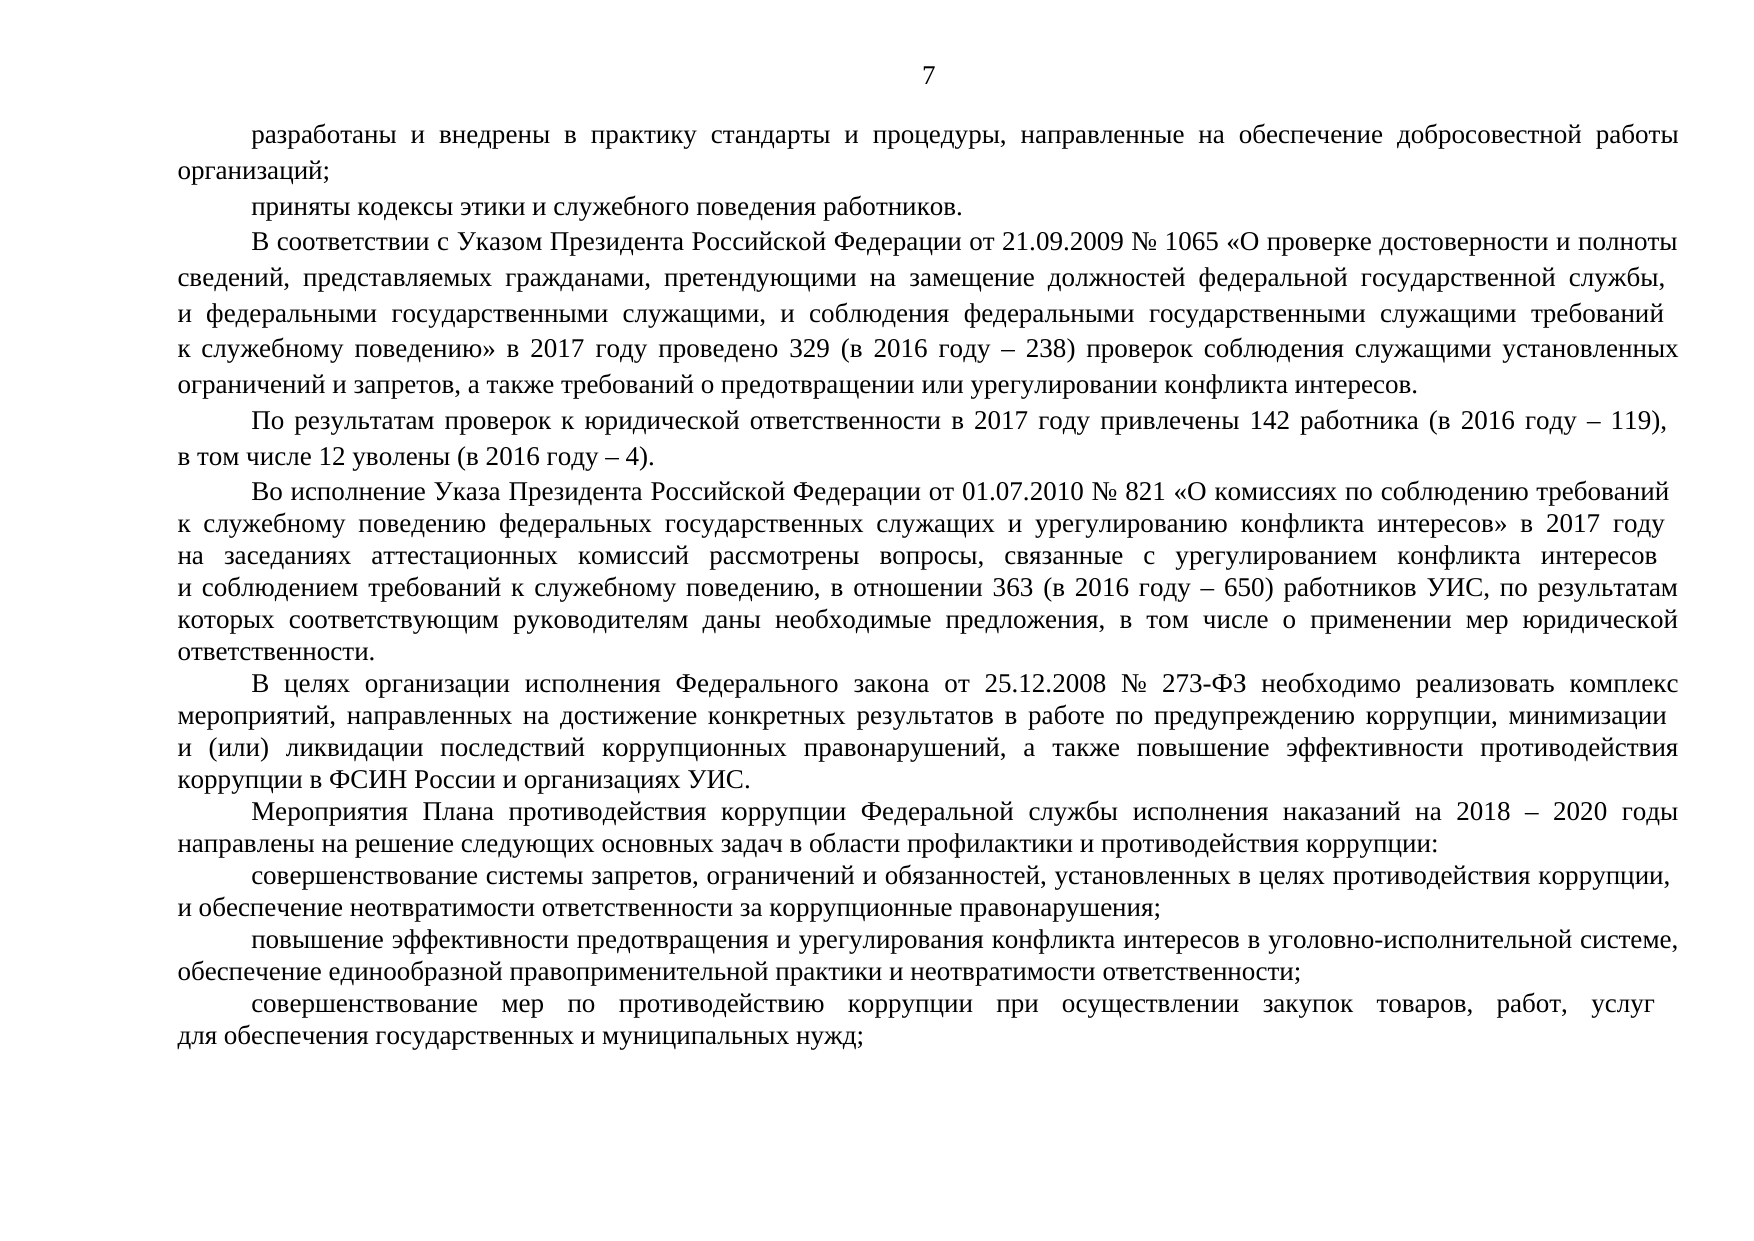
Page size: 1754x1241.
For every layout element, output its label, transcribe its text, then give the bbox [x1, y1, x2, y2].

text совершенствование мер по противодействию коррупции при осуществлении закупок товаров, работ, услуг для обеспечения государственных и муниципальных нужд; [177, 987, 1680, 1050]
text В целях организации исполнения Федерального закона от 25.12.2008 № 273-ФЗ необходимо реализовать комплекс мероприятий, направленных на достижение конкретных результатов в работе по предупреждению коррупции, минимизации и (или) ликвидации последствий коррупционных правонарушений, а также повышение эффективности противодействия коррупции в ФСИН России и организациях УИС. [177, 667, 1680, 794]
text повышение эффективности предотвращения и урегулирования конфликта интересов в уголовно-исполнительной системе, обеспечение единообразной правоприменительной практики и неотвратимости ответственности; [177, 923, 1680, 986]
text разработаны и внедрены в практику стандарты и процедуры, направленные на обеспечение добросовестной работы организаций; [177, 118, 1680, 185]
text По результатам проверок к юридической ответственности в 2017 году привлечены 142 работника (в 2016 году – 119), в том числе 12 уволены (в 2016 году – 4). [177, 404, 1680, 471]
text совершенствование системы запретов, ограничений и обязанностей, установленных в целях противодействия коррупции, и обеспечение неотвратимости ответственности за коррупционные правонарушения; [177, 859, 1680, 922]
text приняты кодексы этики и служебного поведения работников. [177, 189, 1680, 221]
text Мероприятия Плана противодействия коррупции Федеральной службы исполнения наказаний на 2018 – 2020 годы направлены на решение следующих основных задач в области профилактики и противодействия коррупции: [177, 795, 1680, 858]
text Во исполнение Указа Президента Российской Федерации от 01.07.2010 № 821 «О комиссиях по соблюдению требований к служебному поведению федеральных государственных служащих и урегулированию конфликта интересов» в 2017 году на заседаниях аттестационных комиссий рассмотрены вопросы, связанные с урегулированием конфликта интересов и соблюдением требований к служебному поведению, в отношении 363 (в 2016 году – 650) работников УИС, по результатам которых соответствующим руководителям даны необходимые предложения, в том числе о применении мер юридической ответственности. [177, 475, 1680, 666]
text В соответствии с Указом Президента Российской Федерации от 21.09.2009 № 1065 «О проверке достоверности и полноты сведений, представляемых гражданами, претендующими на замещение должностей федеральной государственной службы, и федеральными государственными служащими, и соблюдения федеральными государственными служащими требований к служебному поведению» в 2017 году проведено 329 (в 2016 году – 238) проверок соблюдения служащими установленных ограничений и запретов, а также требований о предотвращении или урегулировании конфликта интересов. [177, 225, 1680, 399]
